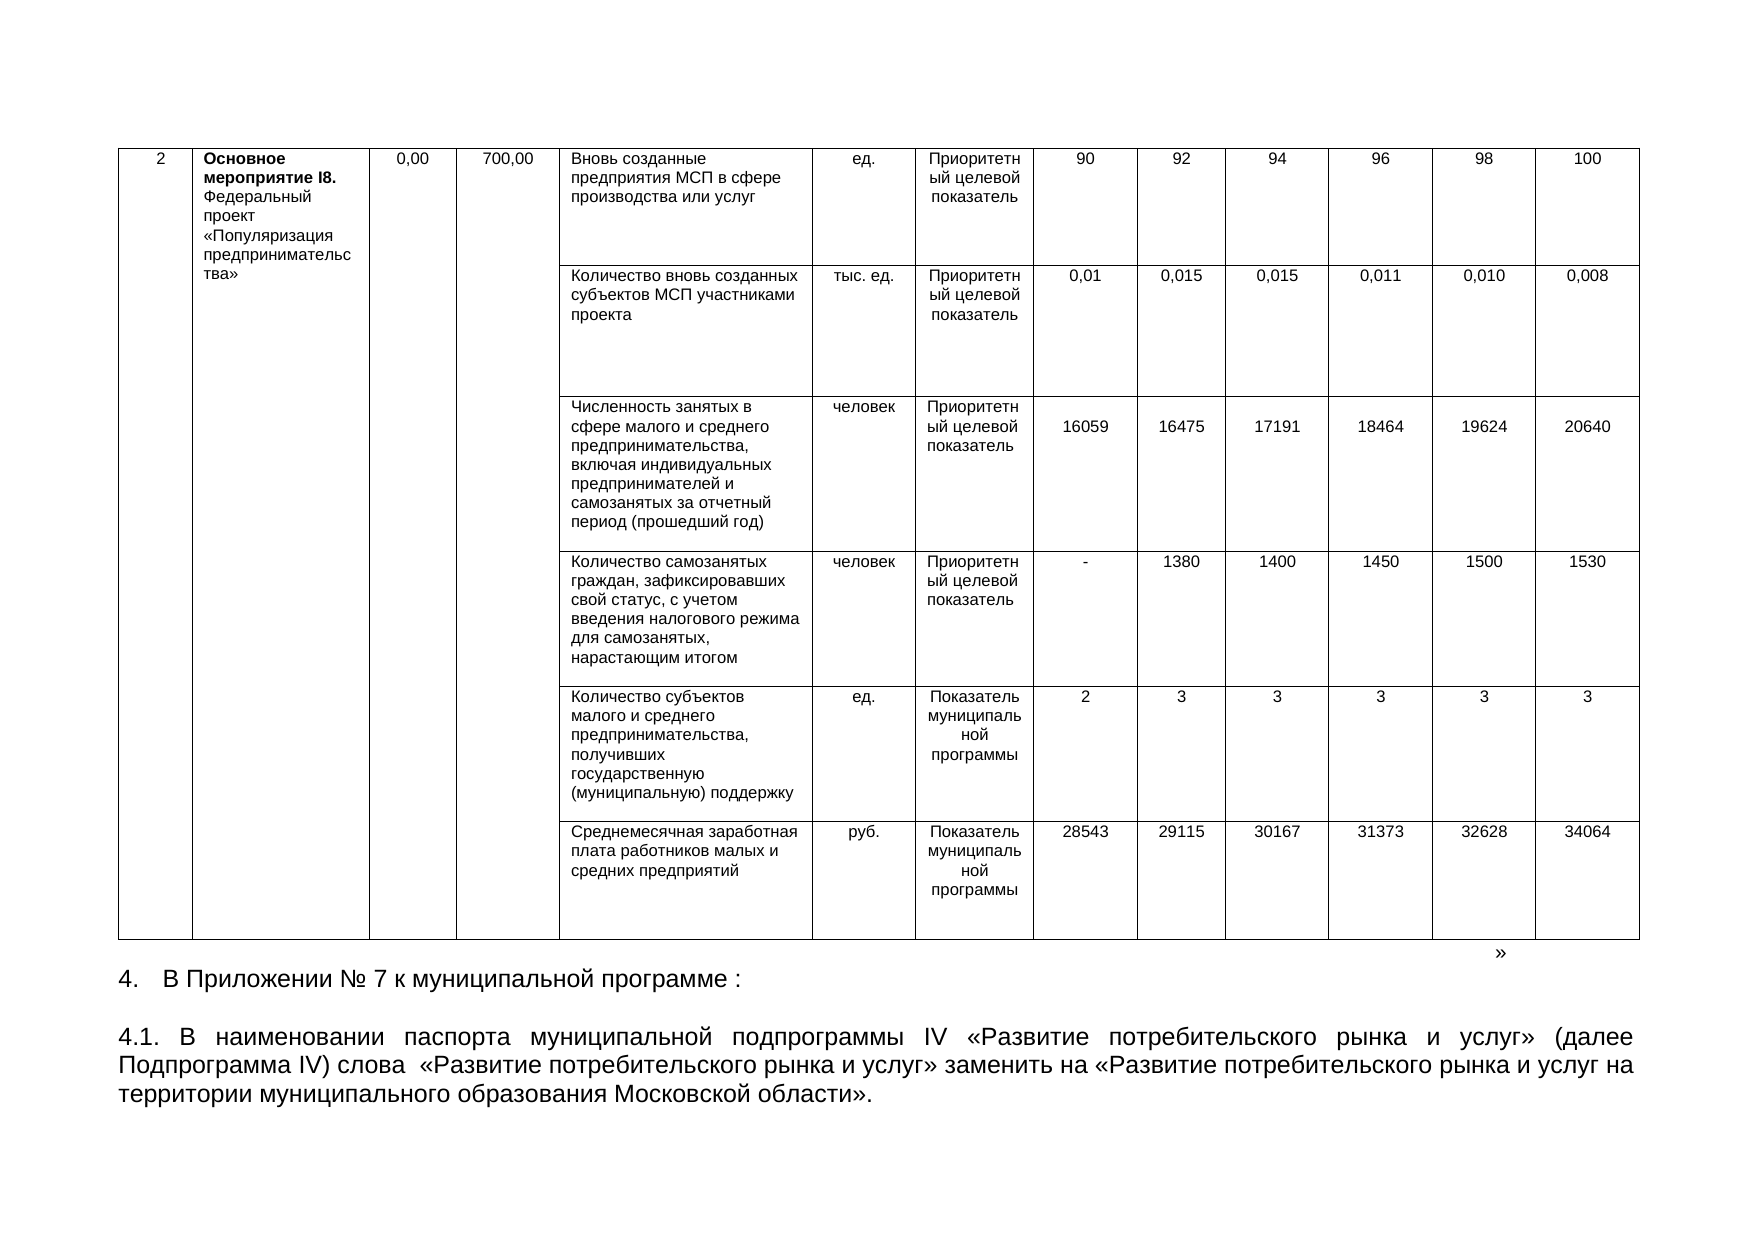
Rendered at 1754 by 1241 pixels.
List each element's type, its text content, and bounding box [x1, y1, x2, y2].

table_cell 3 [1536, 687, 1639, 821]
table_cell 28543 [1034, 822, 1137, 939]
table_cell человек [813, 552, 915, 686]
table_cell Вновь созданные предприятия МСП в сфере производства или услуг [560, 149, 812, 265]
text » [118, 940, 1636, 964]
table_cell ед. [813, 149, 915, 265]
table_cell Среднемесячная заработная плата работников малых и средних предприятий [560, 822, 812, 939]
list 4.1. В наименовании паспорта муниципальной подпрограммы IV «Развитие потребительского рынка и услуг» (далее Подпрограмма IV) слова «Развитие потребительского рынка и услуг» заменить на «Развитие потребительского рынка и услуг на территории муниципального образования Московской области». [118, 1022, 1636, 1108]
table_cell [916, 149, 1033, 265]
table_cell Показатель муниципальной программы [916, 687, 1033, 821]
table_cell человек [813, 397, 915, 551]
table_cell Приоритетный целевой показатель [916, 552, 1033, 686]
table_cell 0,010 [1433, 266, 1535, 396]
table_cell 19624 [1433, 397, 1535, 551]
table_cell 34064 [1536, 822, 1639, 939]
table_cell 31373 [1329, 822, 1432, 939]
table_cell 0,011 [1329, 266, 1432, 396]
table_cell 92 [1138, 149, 1225, 265]
table_cell 30167 [1226, 822, 1328, 939]
table_cell 0,015 [1226, 266, 1328, 396]
table_cell 0,01 [1034, 266, 1137, 396]
table_cell 3 [1329, 687, 1432, 821]
table_cell Приоритетный целевой показатель [916, 266, 1033, 396]
table_cell 90 [1034, 149, 1137, 265]
table_cell Основное мероприятие I8. Федеральный проект «Популяризация предпринимательства» [193, 149, 369, 939]
table_cell 1380 [1138, 552, 1225, 686]
table_cell 2 [119, 149, 192, 939]
table_cell 100 [1536, 149, 1639, 265]
table_cell Показатель муниципальной программы [916, 822, 1033, 939]
table_cell 0,015 [1138, 266, 1225, 396]
table_cell ед. [813, 687, 915, 821]
table_cell 700,00 [457, 149, 559, 939]
table_cell 1530 [1536, 552, 1639, 686]
table_cell 3 [1138, 687, 1225, 821]
table_cell 3 [1226, 687, 1328, 821]
table_cell 96 [1329, 149, 1432, 265]
table_cell 3 [1433, 687, 1535, 821]
list В Приложении № 7 к муниципальной программе : [118, 964, 1636, 993]
table_cell 16475 [1138, 397, 1225, 551]
table_cell 17191 [1226, 397, 1328, 551]
table_cell Количество субъектов малого и среднего предпринимательства, получивших государственную (муниципальную) поддержку [560, 687, 812, 821]
table_cell 0,008 [1536, 266, 1639, 396]
table_cell - [1034, 552, 1137, 686]
table_cell Количество самозанятых граждан, зафиксировавших свой статус, с учетом введения налогового режима для самозанятых, нарастающим итогом [560, 552, 812, 686]
table_cell 16059 [1034, 397, 1137, 551]
table_cell 32628 [1433, 822, 1535, 939]
table_cell руб. [813, 822, 915, 939]
table_cell 1400 [1226, 552, 1328, 686]
table_cell 98 [1433, 149, 1535, 265]
table_cell 0,00 [370, 149, 456, 939]
table_cell 1500 [1433, 552, 1535, 686]
table_cell тыс. ед. [813, 266, 915, 396]
table_cell 1450 [1329, 552, 1432, 686]
table_cell 2 [1034, 687, 1137, 821]
table_cell Приоритетный целевой показатель [916, 397, 1033, 551]
table_cell Численность занятых в сфере малого и среднего предпринимательства, включая индивидуальных предпринимателей и самозанятых за отчетный период (прошедший год) [560, 397, 812, 551]
table_cell 18464 [1329, 397, 1432, 551]
table_cell 20640 [1536, 397, 1639, 551]
table_cell 94 [1226, 149, 1328, 265]
table_cell Количество вновь созданных субъектов МСП участниками проекта [560, 266, 812, 396]
table_cell 29115 [1138, 822, 1225, 939]
